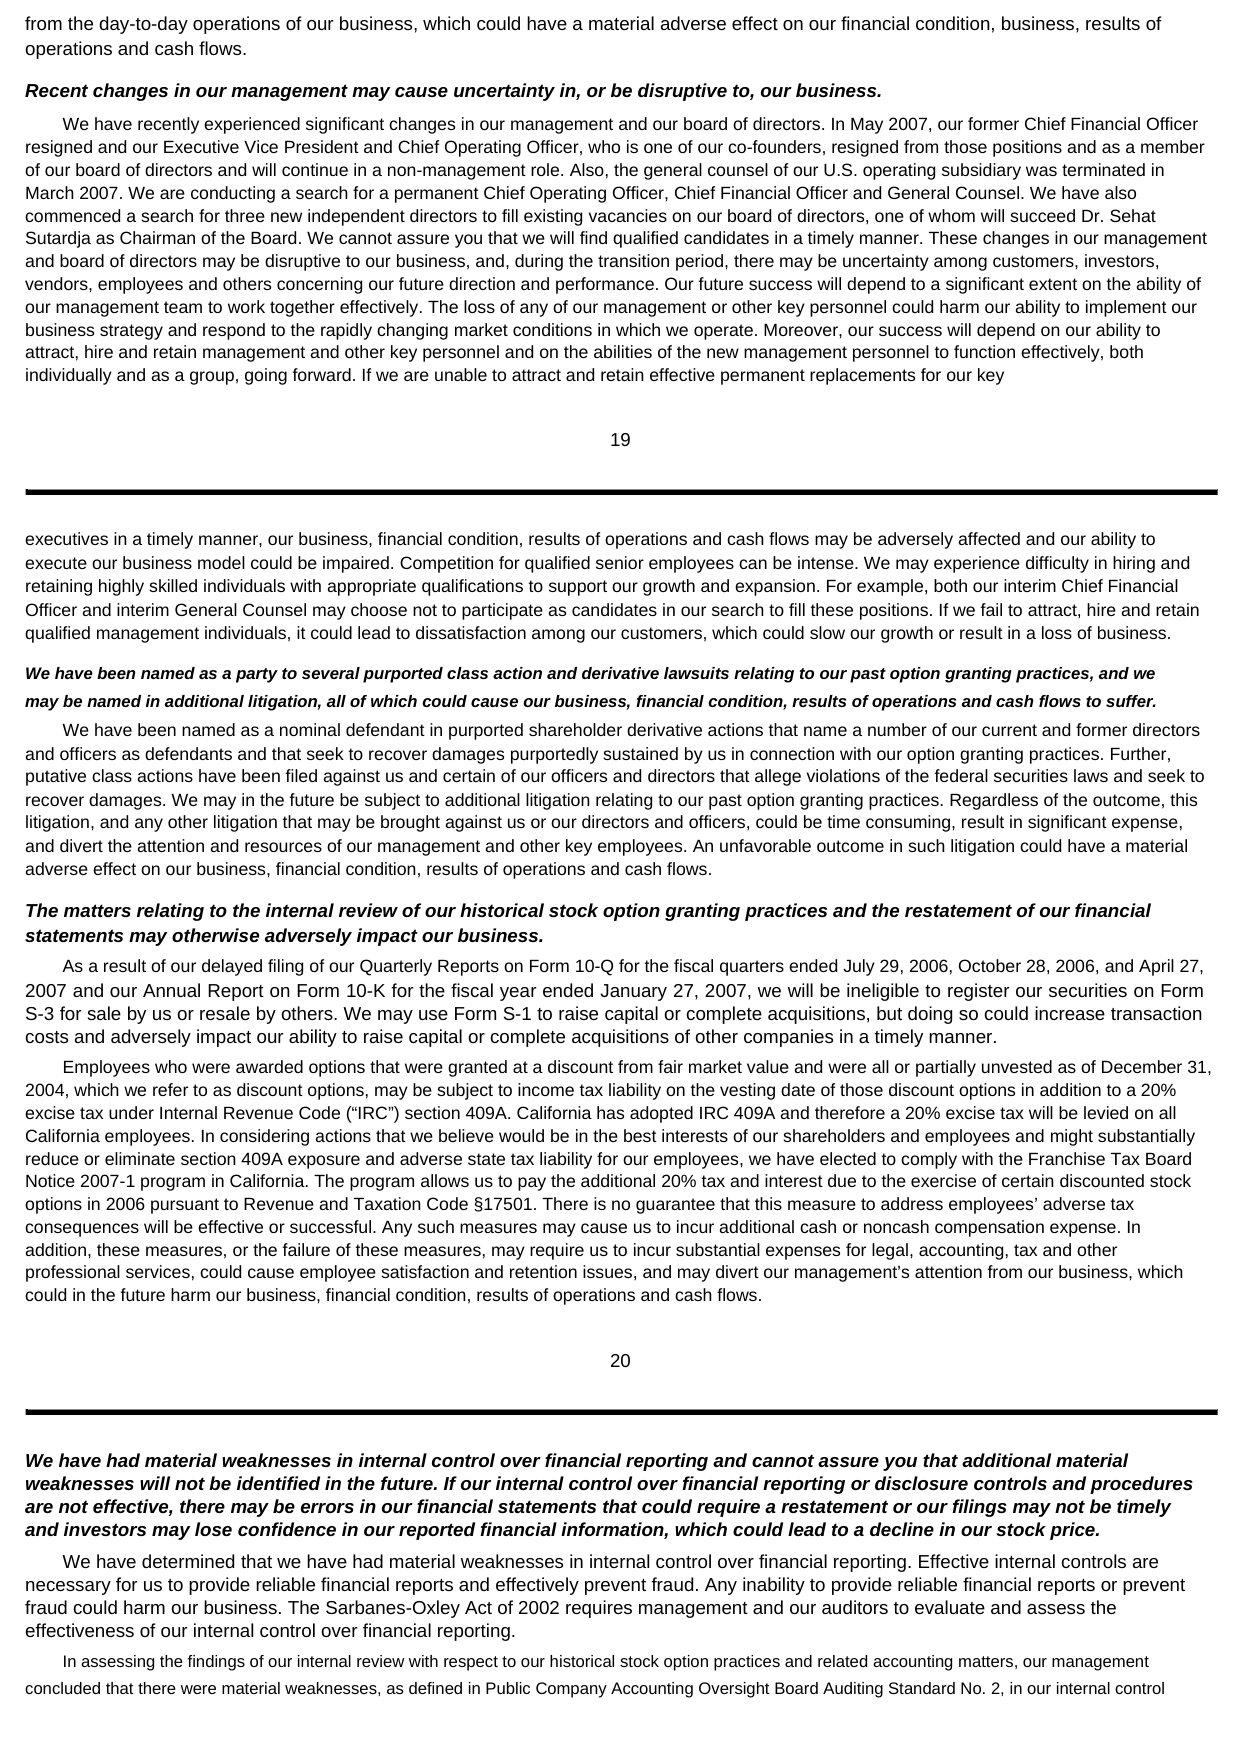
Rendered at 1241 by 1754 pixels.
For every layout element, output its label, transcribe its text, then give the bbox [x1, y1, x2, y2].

text 2007 and our Annual Report on Form 10-K for the fiscal year ended January 27, 2007, we will be ineligible to register our securities on Form S-3 for sale by us or resale by others. We may use Form S-1 to raise capital or complete acquisitions, but doing so could increase transaction costs and adversely impact our ability to raise capital or complete acquisitions of other companies in a timely manner. [25, 980, 1205, 1047]
text Recent changes in our management may cause uncertainty in, or be disruptive to, our business. [25, 80, 1215, 102]
text We have determined that we have had material weaknesses in internal control over financial reporting. Effective internal controls are necessary for us to provide reliable financial reports and effectively prevent fraud. Any inability to provide reliable financial reports or prevent fraud could harm our business. The Sarbanes-Oxley Act of 2002 requires management and our auditors to evaluate and assess the effectiveness of our internal control over financial reporting. [25, 1551, 1205, 1642]
text from the day-to-day operations of our business, which could have a material adverse effect on our financial condition, business, results of operations and cash flows. [25, 13, 1211, 59]
text 19 [25, 429, 1215, 451]
text We have been named as a party to several purported class action and derivative lawsuits relating to our past option granting practices, and we may be named in additional litigation, all of which could cause our business, financial condition, results of operations and cash flows to suffer. [25, 664, 1178, 711]
picture [25, 1409, 1218, 1415]
text We have been named as a nominal defendant in purported shareholder derivative actions that name a number of our current and former directors and officers as defendants and that seek to recover damages purportedly sustained by us in connection with our option granting practices. Further, putative class actions have been filed against us and certain of our officers and directors that allege violations of the federal securities laws and seek to recover damages. We may in the future be subject to additional litigation relating to our past option granting practices. Regardless of the outcome, this litigation, and any other litigation that may be brought against us or our directors and officers, could be time consuming, result in significant expense, and divert the attention and resources of our management and other key employees. An unfavorable outcome in such litigation could have a material adverse effect on our business, financial condition, results of operations and cash flows. [25, 720, 1213, 879]
text We have recently experienced significant changes in our management and our board of directors. In May 2007, our former Chief Financial Officer resigned and our Executive Vice President and Chief Operating Officer, who is one of our co-founders, resigned from those positions and as a member of our board of directors and will continue in a non-management role. Also, the general counsel of our U.S. operating subsidiary was terminated in March 2007. We are conducting a search for a permanent Chief Operating Officer, Chief Financial Officer and General Counsel. We have also commenced a search for three new independent directors to fill existing vacancies on our board of directors, one of whom will succeed Dr. Sehat Sutardja as Chairman of the Board. We cannot assure you that we will find qualified candidates in a timely manner. These changes in our management and board of directors may be disruptive to our business, and, during the transition period, there may be uncertainty among customers, investors, vendors, employees and others concerning our future direction and performance. Our future success will depend to a significant extent on the ability of our management team to work together effectively. The loss of any of our management or other key personnel could harm our ability to implement our business strategy and respond to the rapidly changing market conditions in which we operate. Moreover, our success will depend on our ability to attract, hire and retain management and other key personnel and on the abilities of the new management personnel to function effectively, both individually and as a group, going forward. If we are unable to attract and retain effective permanent replacements for our key [25, 114, 1215, 385]
text 20 [25, 1349, 1215, 1371]
text We have had material weaknesses in internal control over financial reporting and cannot assure you that additional material weaknesses will not be identified in the future. If our internal control over financial reporting or disclosure controls and procedures are not effective, there may be errors in our financial statements that could require a restatement or our filings may not be timely and investors may lose confidence in our reported financial information, which could lead to a decline in our stock price. [25, 1449, 1207, 1541]
text The matters relating to the internal review of our historical stock option granting practices and the restatement of our financial statements may otherwise adversely impact our business. [25, 900, 1209, 946]
picture [25, 489, 1218, 495]
text Employees who were awarded options that were granted at a discount from fair market value and were all or partially unvested as of December 31, 2004, which we refer to as discount options, may be subject to income tax liability on the vesting date of those discount options in addition to a 20% excise tax under Internal Revenue Code (“IRC”) section 409A. California has adopted IRC 409A and therefore a 20% excise tax will be levied on all California employees. In considering actions that we believe would be in the best interests of our shareholders and employees and might substantially reduce or eliminate section 409A exposure and adverse state tax liability for our employees, we have elected to comply with the Franchise Tax Board Notice 2007-1 program in California. The program allows us to pay the additional 20% tax and interest due to the exercise of certain discounted stock options in 2006 pursuant to Revenue and Taxation Code §17501. There is no guarantee that this measure to address employees’ adverse tax consequences will be effective or successful. Any such measures may cause us to incur additional cash or noncash compensation expense. In addition, these measures, or the failure of these measures, may require us to incur substantial expenses for legal, accounting, tax and other professional services, could cause employee satisfaction and retention issues, and may divert our management’s attention from our business, which could in the future harm our business, financial condition, results of operations and cash flows. [25, 1057, 1213, 1306]
text executives in a timely manner, our business, financial condition, results of operations and cash flows may be adversely affected and our ability to execute our business model could be impaired. Competition for qualified senior employees can be intense. We may experience difficulty in hiring and retaining highly skilled individuals with appropriate qualifications to support our growth and expansion. For example, both our interim Chief Financial Officer and interim General Counsel may choose not to participate as candidates in our search to fill these positions. If we fail to attract, hire and retain qualified management individuals, it could lead to dissatisfaction among our customers, which could slow our growth or result in a loss of business. [25, 529, 1207, 643]
text In assessing the findings of our internal review with respect to our historical stock option practices and related accounting matters, our management concluded that there were material weaknesses, as defined in Public Company Accounting Oversight Board Auditing Standard No. 2, in our internal control [25, 1652, 1197, 1698]
text As a result of our delayed filing of our Quarterly Reports on Form 10-Q for the fiscal quarters ended July 29, 2006, October 28, 2006, and April 27, [62, 956, 1215, 976]
